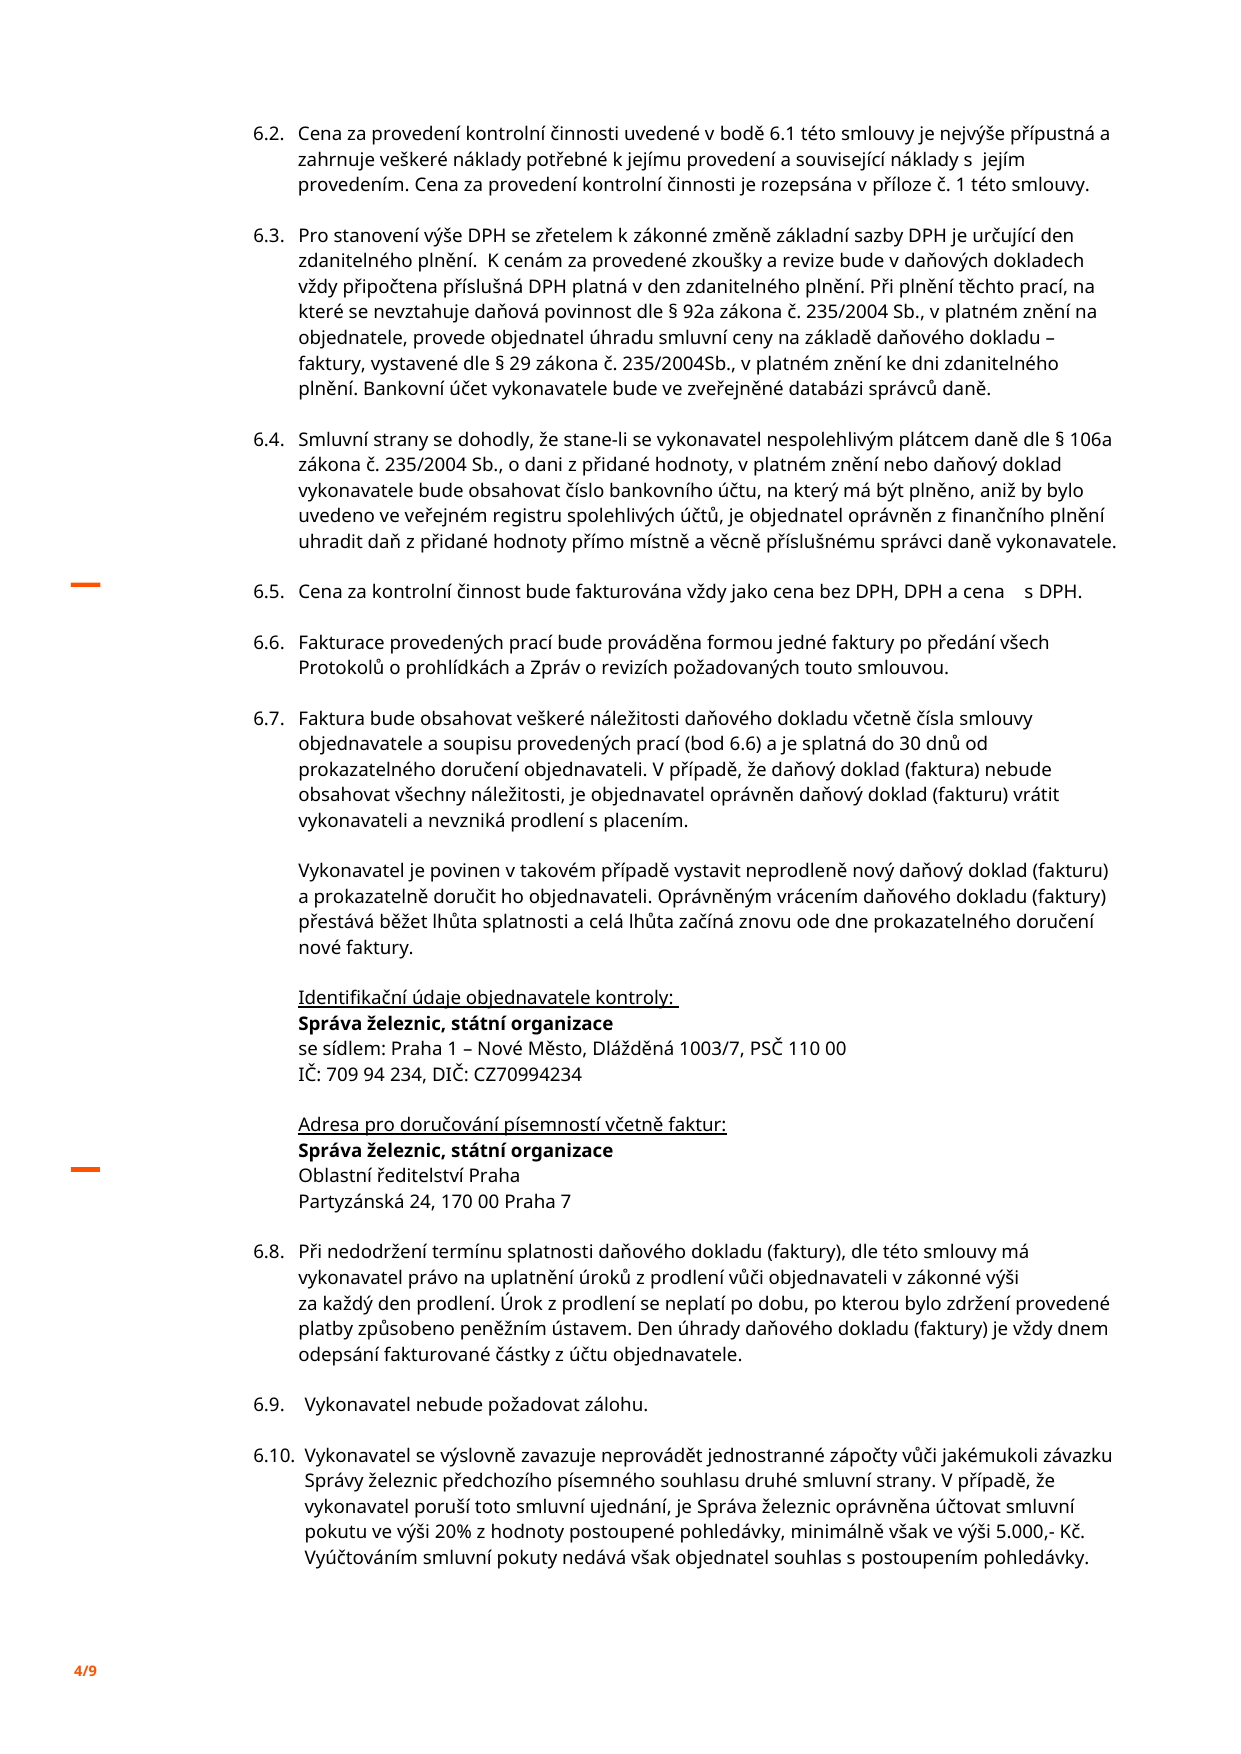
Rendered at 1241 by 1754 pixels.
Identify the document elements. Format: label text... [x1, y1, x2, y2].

list Cena za kontrolní činnost bude fakturována vždy jako cena bez DPH, DPH a cena s DPH. [253, 578, 1122, 604]
list Vykonavatel se výslovně zavazuje neprovádět jednostranné zápočty vůči jakémukoli závazku Správy železnic předchozího písemného souhlasu druhé smluvní strany. V případě, že vykonavatel poruší toto smluvní ujednání, je Správa železnic oprávněna účtovat smluvní pokutu ve výši 20% z hodnoty postoupené pohledávky, minimálně však ve výši 5.000,- Kč. Vyúčtováním smluvní pokuty nedává však objednatel souhlas s postoupením pohledávky. [253, 1442, 1122, 1569]
list Faktura bude obsahovat veškeré náležitosti daňového dokladu včetně čísla smlouvy objednavatele a soupisu provedených prací (bod 6.6) a je splatná do 30 dnů od prokazatelného doručení objednavateli. V případě, že daňový doklad (faktura) nebude obsahovat všechny náležitosti, je objednavatel oprávněn daňový doklad (fakturu) vrátit vykonavateli a nevzniká prodlení s placením. [253, 705, 1122, 833]
text Správa železnic, státní organizace [298, 1010, 1122, 1036]
list Cena za provedení kontrolní činnosti uvedené v bodě 6.1 této smlouvy je nejvýše přípustná a zahrnuje veškeré náklady potřebné k jejímu provedení a související náklady s jejím provedením. Cena za provedení kontrolní činnosti je rozepsána v příloze č. 1 této smlouvy. [253, 121, 1122, 197]
list Při nedodržení termínu splatnosti daňového dokladu (faktury), dle této smlouvy má vykonavatel právo na uplatnění úroků z prodlení vůči objednavateli v zákonné výši za každý den prodlení. Úrok z prodlení se neplatí po dobu, po kterou bylo zdržení provedené platby způsobeno peněžním ústavem. Den úhrady daňového dokladu (faktury) je vždy dnem odepsání fakturované částky z účtu objednavatele. [253, 1239, 1122, 1366]
list Vykonavatel nebude požadovat zálohu. [253, 1391, 1122, 1417]
text Adresa pro doručování písemností včetně faktur: [298, 1112, 1122, 1137]
text se sídlem: Praha 1 – Nové Město, Dlážděná 1003/7, PSČ 110 00 [298, 1036, 1122, 1061]
text Správa železnic, státní organizace [298, 1137, 1122, 1163]
list Fakturace provedených prací bude prováděna formou jedné faktury po předání všech Protokolů o prohlídkách a Zpráv o revizích požadovaných touto smlouvou. [253, 629, 1122, 680]
text Partyzánská 24, 170 00 Praha 7 [298, 1188, 1122, 1214]
text Identifikační údaje objednavatele kontroly: [298, 985, 1122, 1010]
list Smluvní strany se dohodly, že stane-li se vykonavatel nespolehlivým plátcem daně dle § 106a zákona č. 235/2004 Sb., o dani z přidané hodnoty, v platném znění nebo daňový doklad vykonavatele bude obsahovat číslo bankovního účtu, na který má být plněno, aniž by bylo uvedeno ve veřejném registru spolehlivých účtů, je objednatel oprávněn z finančního plnění uhradit daň z přidané hodnoty přímo místně a věcně příslušnému správci daně vykonavatele. [253, 426, 1122, 553]
text Vykonavatel je povinen v takovém případě vystavit neprodleně nový daňový doklad (fakturu) a prokazatelně doručit ho objednavateli. Oprávněným vrácením daňového dokladu (faktury) přestává běžet lhůta splatnosti a celá lhůta začíná znovu ode dne prokazatelného doručení nové faktury. [298, 858, 1122, 960]
text Oblastní ředitelství Praha [298, 1163, 1122, 1188]
list Pro stanovení výše DPH se zřetelem k zákonné změně základní sazby DPH je určující den zdanitelného plnění. K cenám za provedené zkoušky a revize bude v daňových dokladech vždy připočtena příslušná DPH platná v den zdanitelného plnění. Při plnění těchto prací, na které se nevztahuje daňová povinnost dle § 92a zákona č. 235/2004 Sb., v platném znění na objednatele, provede objednatel úhradu smluvní ceny na základě daňového dokladu – faktury, vystavené dle § 29 zákona č. 235/2004Sb., v platném znění ke dni zdanitelného plnění. Bankovní účet vykonavatele bude ve zveřejněné databázi správců daně. [253, 222, 1122, 401]
text IČ: 709 94 234, DIČ: CZ70994234 [298, 1061, 1122, 1087]
